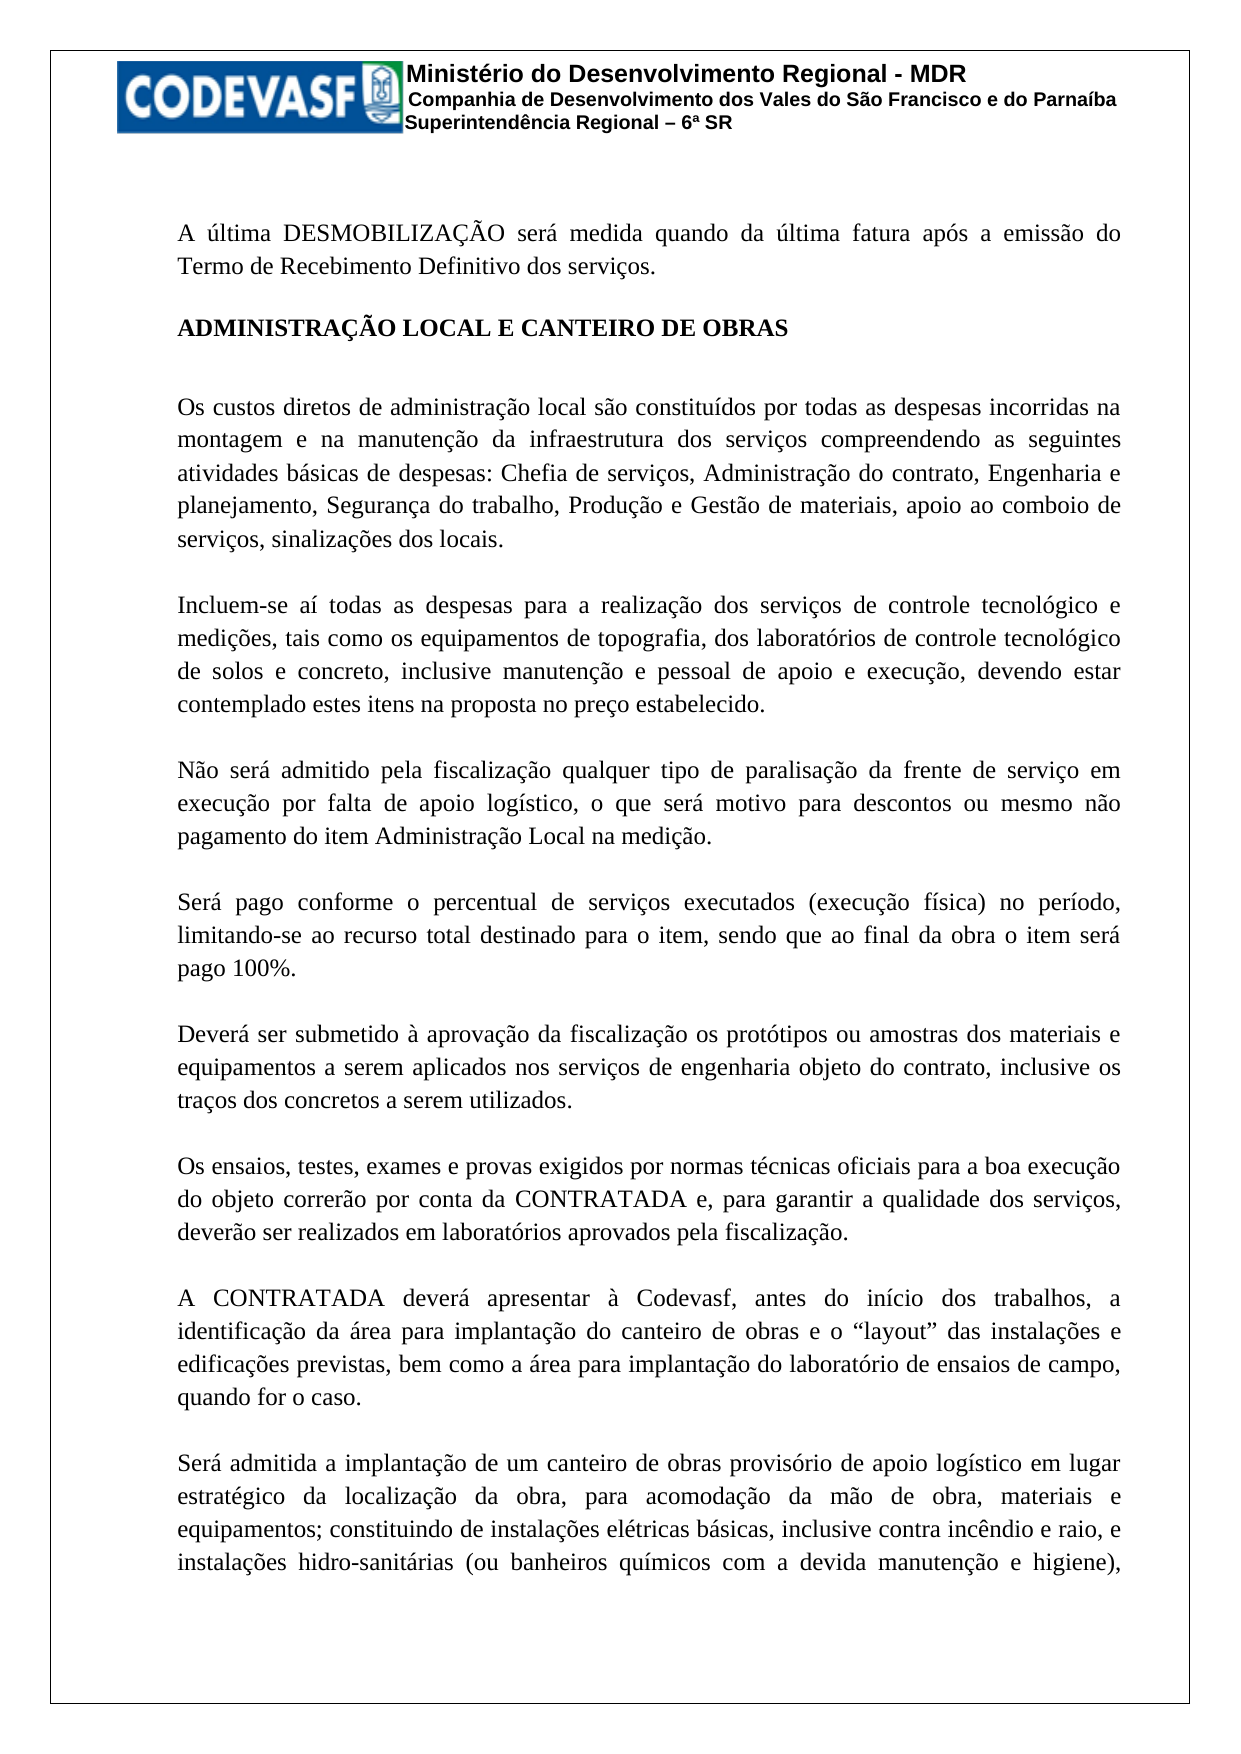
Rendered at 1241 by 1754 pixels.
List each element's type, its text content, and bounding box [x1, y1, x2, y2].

text A CONTRATADA deverá apresentar à Codevasf, antes do início dos trabalhos, a identificação da área para implantação do canteiro de obras e o “layout” das instalações e edificações previstas, bem como a área para implantação do laboratório de ensaios de campo, quando for o caso. [177, 1283, 1122, 1411]
text Incluem-se aí todas as despesas para a realização dos serviços de controle tecnológico e medições, tais como os equipamentos de topografia, dos laboratórios de controle tecnológico de solos e concreto, inclusive manutenção e pessoal de apoio e execução, devendo estar contemplado estes itens na proposta no preço estabelecido. [177, 590, 1122, 717]
picture [117, 61, 405, 133]
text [177, 1448, 1122, 1576]
text Deverá ser submetido à aprovação da fiscalização os protótipos ou amostras dos materiais e equipamentos a serem aplicados nos serviços de engenharia objeto do contrato, inclusive os traços dos concretos a serem utilizados. [177, 1019, 1122, 1114]
text Não será admitido pela fiscalização qualquer tipo de paralisação da frente de serviço em execução por falta de apoio logístico, o que será motivo para descontos ou mesmo não pagamento do item Administração Local na medição. [177, 755, 1122, 849]
text Os ensaios, testes, exames e provas exigidos por normas técnicas oficiais para a boa execução do objeto correrão por conta da CONTRATADA e, para garantir a qualidade dos serviços, deverão ser realizados em laboratórios aprovados pela fiscalização. [177, 1151, 1122, 1246]
text Será pago conforme o percentual de serviços executados (execução física) no período, limitando-se ao recurso total destinado para o item, sendo que ao final da obra o item será pago 100%. [177, 887, 1122, 982]
text Os custos diretos de administração local são constituídos por todas as despesas incorridas na montagem e na manutenção da infraestrutura dos serviços compreendendo as seguintes atividades básicas de despesas: Chefia de serviços, Administração do contrato, Engenharia e planejamento, Segurança do trabalho, Produção e Gestão de materiais, apoio ao comboio de serviços, sinalizações dos locais. [177, 392, 1122, 552]
text A última DESMOBILIZAÇÃO será medida quando da última fatura após a emissão do Termo de Recebimento Definitivo dos serviços. [177, 218, 1122, 280]
text ADMINISTRAÇÃO LOCAL E CANTEIRO DE OBRAS [177, 313, 1122, 342]
